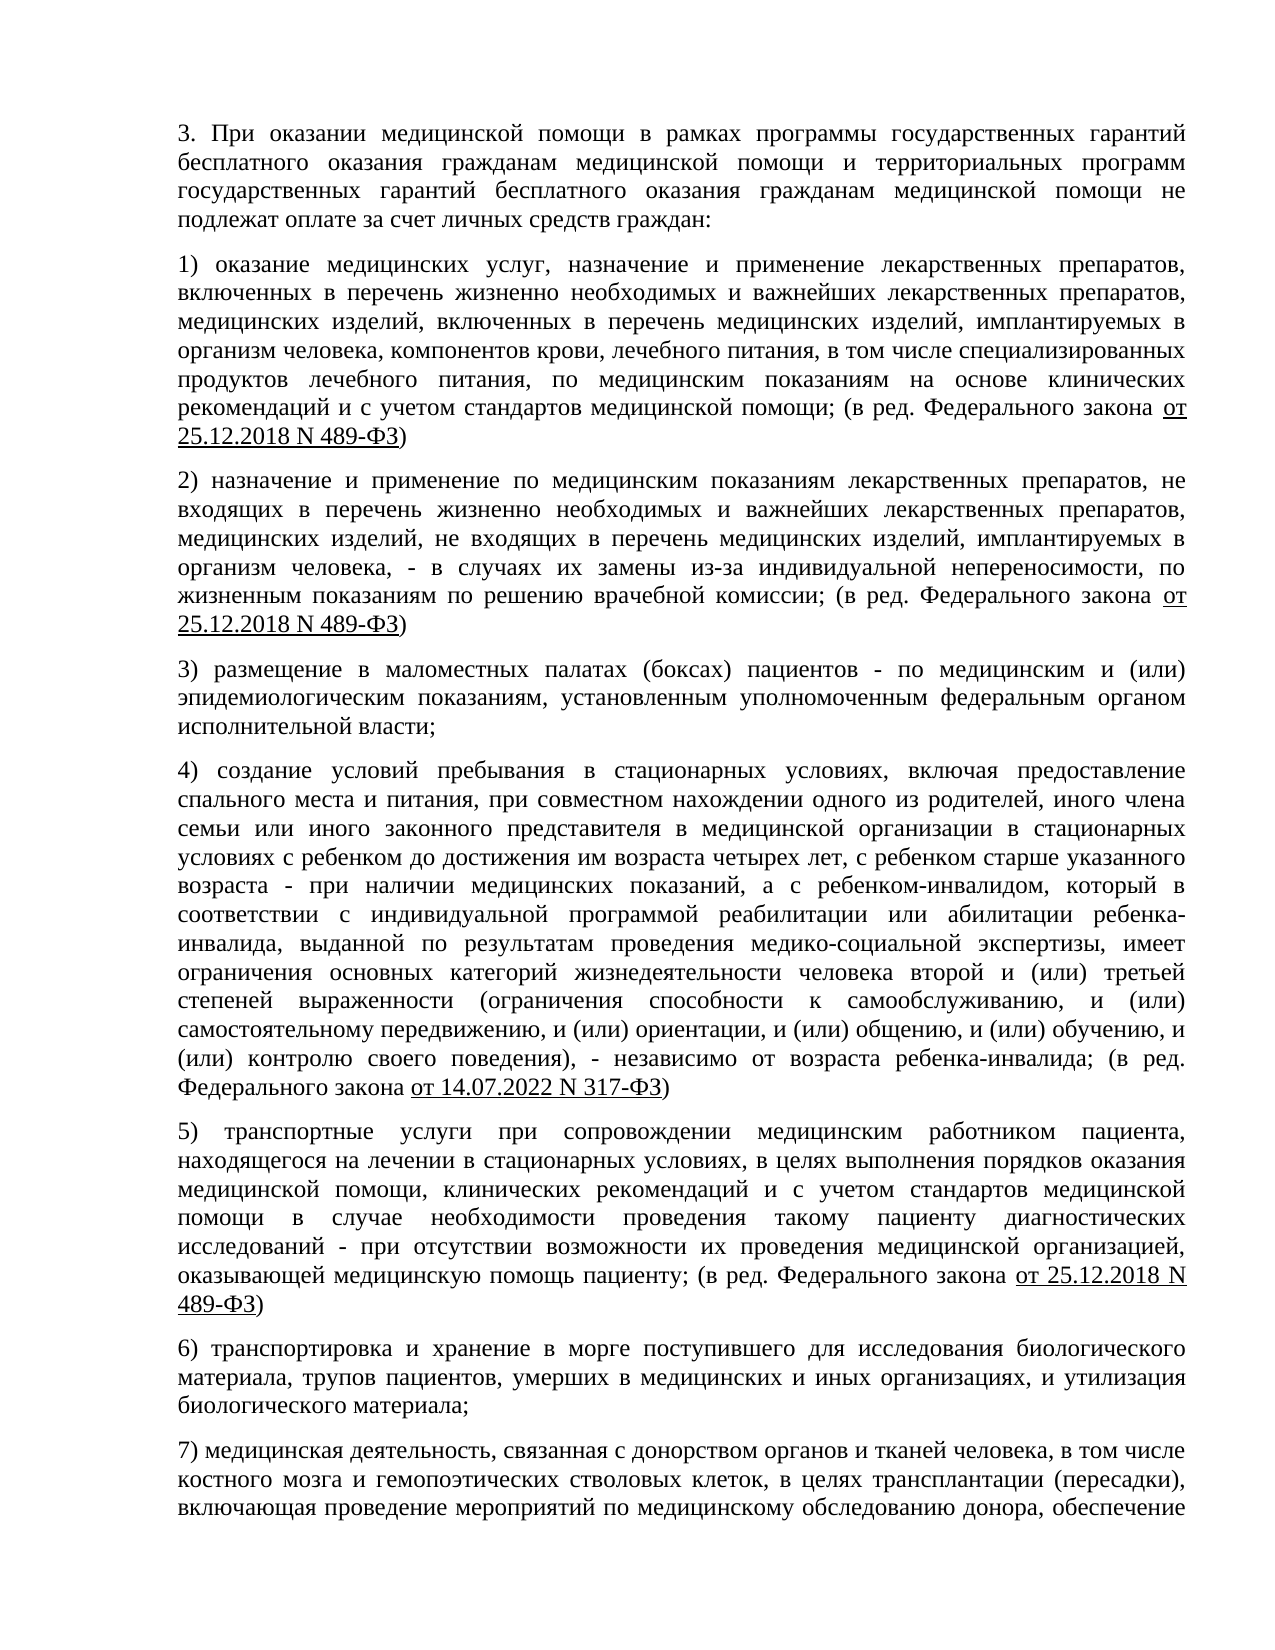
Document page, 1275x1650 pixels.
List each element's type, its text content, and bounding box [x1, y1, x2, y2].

text 3. При оказании медицинской помощи в рамках программы государственных гарантий бесплатного оказания гражданам медицинской помощи и территориальных программ государственных гарантий бесплатного оказания гражданам медицинской помощи не подлежат оплате за счет личных средств граждан: [177, 118, 1186, 233]
text 2) назначение и применение по медицинским показаниям лекарственных препаратов, не входящих в перечень жизненно необходимых и важнейших лекарственных препаратов, медицинских изделий, не входящих в перечень медицинских изделий, имплантируемых в организм человека, - в случаях их замены из-за индивидуальной непереносимости, по жизненным показаниям по решению врачебной комиссии; (в ред. Федерального закона от 25.12.2018 N 489-ФЗ) [177, 466, 1186, 638]
text 1) оказание медицинских услуг, назначение и применение лекарственных препаратов, включенных в перечень жизненно необходимых и важнейших лекарственных препаратов, медицинских изделий, включенных в перечень медицинских изделий, имплантируемых в организм человека, компонентов крови, лечебного питания, в том числе специализированных продуктов лечебного питания, по медицинским показаниям на основе клинических рекомендаций и с учетом стандартов медицинской помощи; (в ред. Федерального закона от 25.12.2018 N 489-ФЗ) [177, 249, 1186, 450]
text 4) создание условий пребывания в стационарных условиях, включая предоставление спального места и питания, при совместном нахождении одного из родителей, иного члена семьи или иного законного представителя в медицинской организации в стационарных условиях с ребенком до достижения им возраста четырех лет, с ребенком старше указанного возраста - при наличии медицинских показаний, а с ребенком-инвалидом, который в соответствии с индивидуальной программой реабилитации или абилитации ребенка-инвалида, выданной по результатам проведения медико-социальной экспертизы, имеет ограничения основных категорий жизнедеятельности человека второй и (или) третьей степеней выраженности (ограничения способности к самообслуживанию, и (или) самостоятельному передвижению, и (или) ориентации, и (или) общению, и (или) обучению, и (или) контролю своего поведения), - независимо от возраста ребенка-инвалида; (в ред. Федерального закона от 14.07.2022 N 317-ФЗ) [177, 756, 1186, 1101]
text 5) транспортные услуги при сопровождении медицинским работником пациента, находящегося на лечении в стационарных условиях, в целях выполнения порядков оказания медицинской помощи, клинических рекомендаций и с учетом стандартов медицинской помощи в случае необходимости проведения такому пациенту диагностических исследований - при отсутствии возможности их проведения медицинской организацией, оказывающей медицинскую помощь пациенту; (в ред. Федерального закона от 25.12.2018 N 489-ФЗ) [177, 1116, 1186, 1317]
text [177, 1435, 1186, 1521]
text 3) размещение в маломестных палатах (боксах) пациентов - по медицинским и (или) эпидемиологическим показаниям, установленным уполномоченным федеральным органом исполнительной власти; [177, 654, 1186, 740]
text 6) транспортировка и хранение в морге поступившего для исследования биологического материала, трупов пациентов, умерших в медицинских и иных организациях, и утилизация биологического материала; [177, 1333, 1186, 1419]
